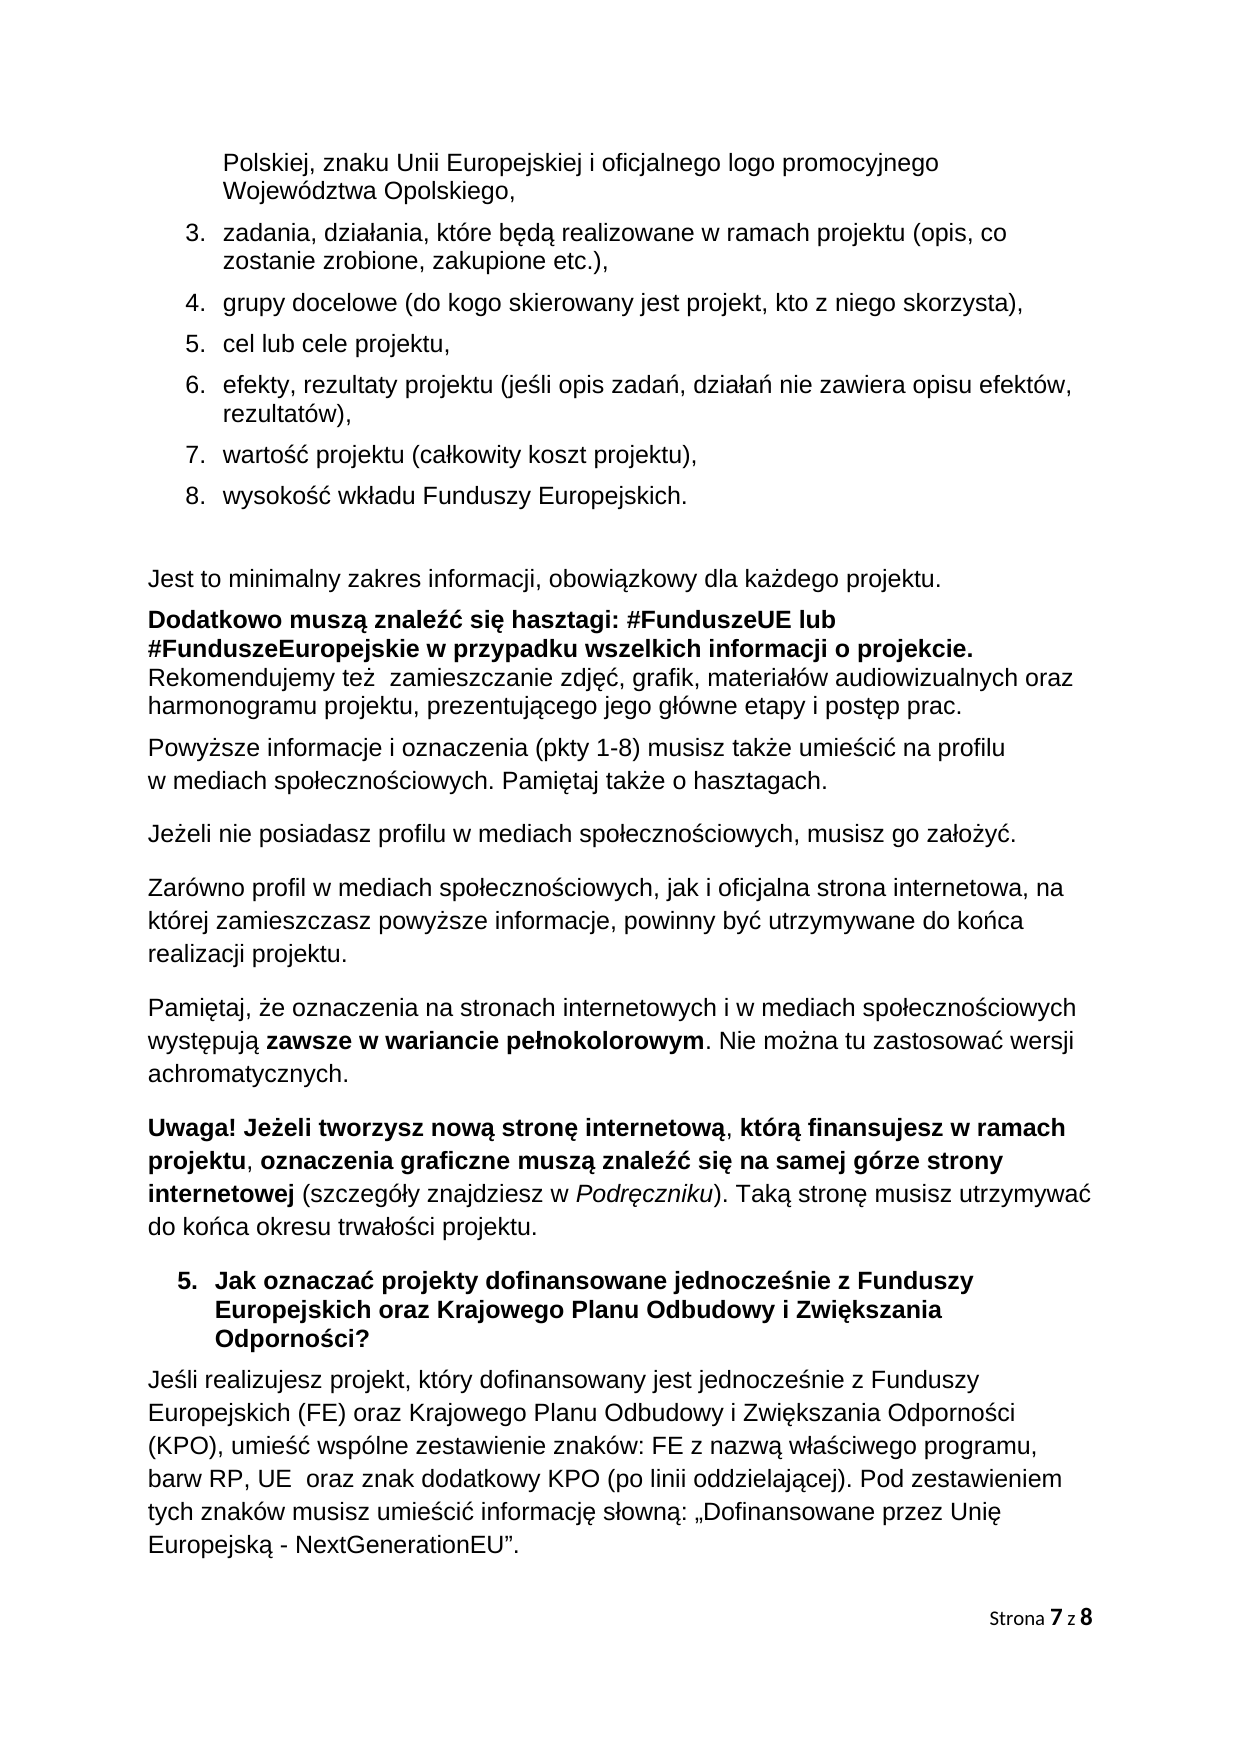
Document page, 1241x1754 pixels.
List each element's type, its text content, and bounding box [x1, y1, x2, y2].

text Jeśli realizujesz projekt, który dofinansowany jest jednocześnie z Funduszy Europejskich (FE) oraz Krajowego Planu Odbudowy i Zwiększania Odporności (KPO), umieść wspólne zestawienie znaków: FE z nazwą właściwego programu, barw RP, UE oraz znak dodatkowy KPO (po linii oddzielającej). Pod zestawieniem tych znaków musisz umieścić informację słowną: „Dofinansowane przez Unię Europejską - NextGenerationEU”. [148, 1365, 1093, 1559]
list zadania, działania, które będą realizowane w ramach projektu (opis, co zostanie zrobione, zakupione etc.), [185, 218, 1093, 275]
text Pamiętaj, że oznaczenia na stronach internetowych i w mediach społecznościowych występują zawsze w wariancie pełnokolorowym. Nie można tu zastosować wersji achromatycznych. [148, 993, 1093, 1088]
list efekty, rezultaty projektu (jeśli opis zadań, działań nie zawiera opisu efektów, rezultatów), [185, 370, 1093, 428]
text Powyższe informacje i oznaczenia (pkty 1-8) musisz także umieścić na profilu w mediach społecznościowych. Pamiętaj także o hasztagach. [148, 733, 1093, 794]
text Uwaga! Jeżeli tworzysz nową stronę internetową, którą finansujesz w ramach projektu, oznaczenia graficzne muszą znaleźć się na samej górze strony internetowej (szczegóły znajdziesz w Podręczniku). Taką stronę musisz utrzymywać do końca okresu trwałości projektu. [148, 1113, 1093, 1241]
list wysokość wkładu Funduszy Europejskich. [185, 481, 1093, 510]
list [185, 148, 1093, 205]
list grupy docelowe (do kogo skierowany jest projekt, kto z niego skorzysta), [185, 288, 1093, 316]
text Jest to minimalny zakres informacji, obowiązkowy dla każdego projektu. [148, 564, 1093, 593]
list cel lub cele projektu, [185, 329, 1093, 358]
text Jeżeli nie posiadasz profilu w mediach społecznościowych, musisz go założyć. [148, 819, 1093, 848]
list wartość projektu (całkowity koszt projektu), [185, 440, 1093, 469]
text Zarówno profil w mediach społecznościowych, jak i oficjalna strona internetowa, na której zamieszczasz powyższe informacje, powinny być utrzymywane do końca realizacji projektu. [148, 873, 1093, 968]
list Jak oznaczać projekty dofinansowane jednocześnie z Funduszy Europejskich oraz Krajowego Planu Odbudowy i Zwiększania Odporności? [177, 1266, 1093, 1352]
text Dodatkowo muszą znaleźć się hasztagi: #FunduszeUE lub #FunduszeEuropejskie w przypadku wszelkich informacji o projekcie. Rekomendujemy też zamieszczanie zdjęć, grafik, materiałów audiowizualnych oraz harmonogramu projektu, prezentującego jego główne etapy i postęp prac. [148, 605, 1093, 720]
